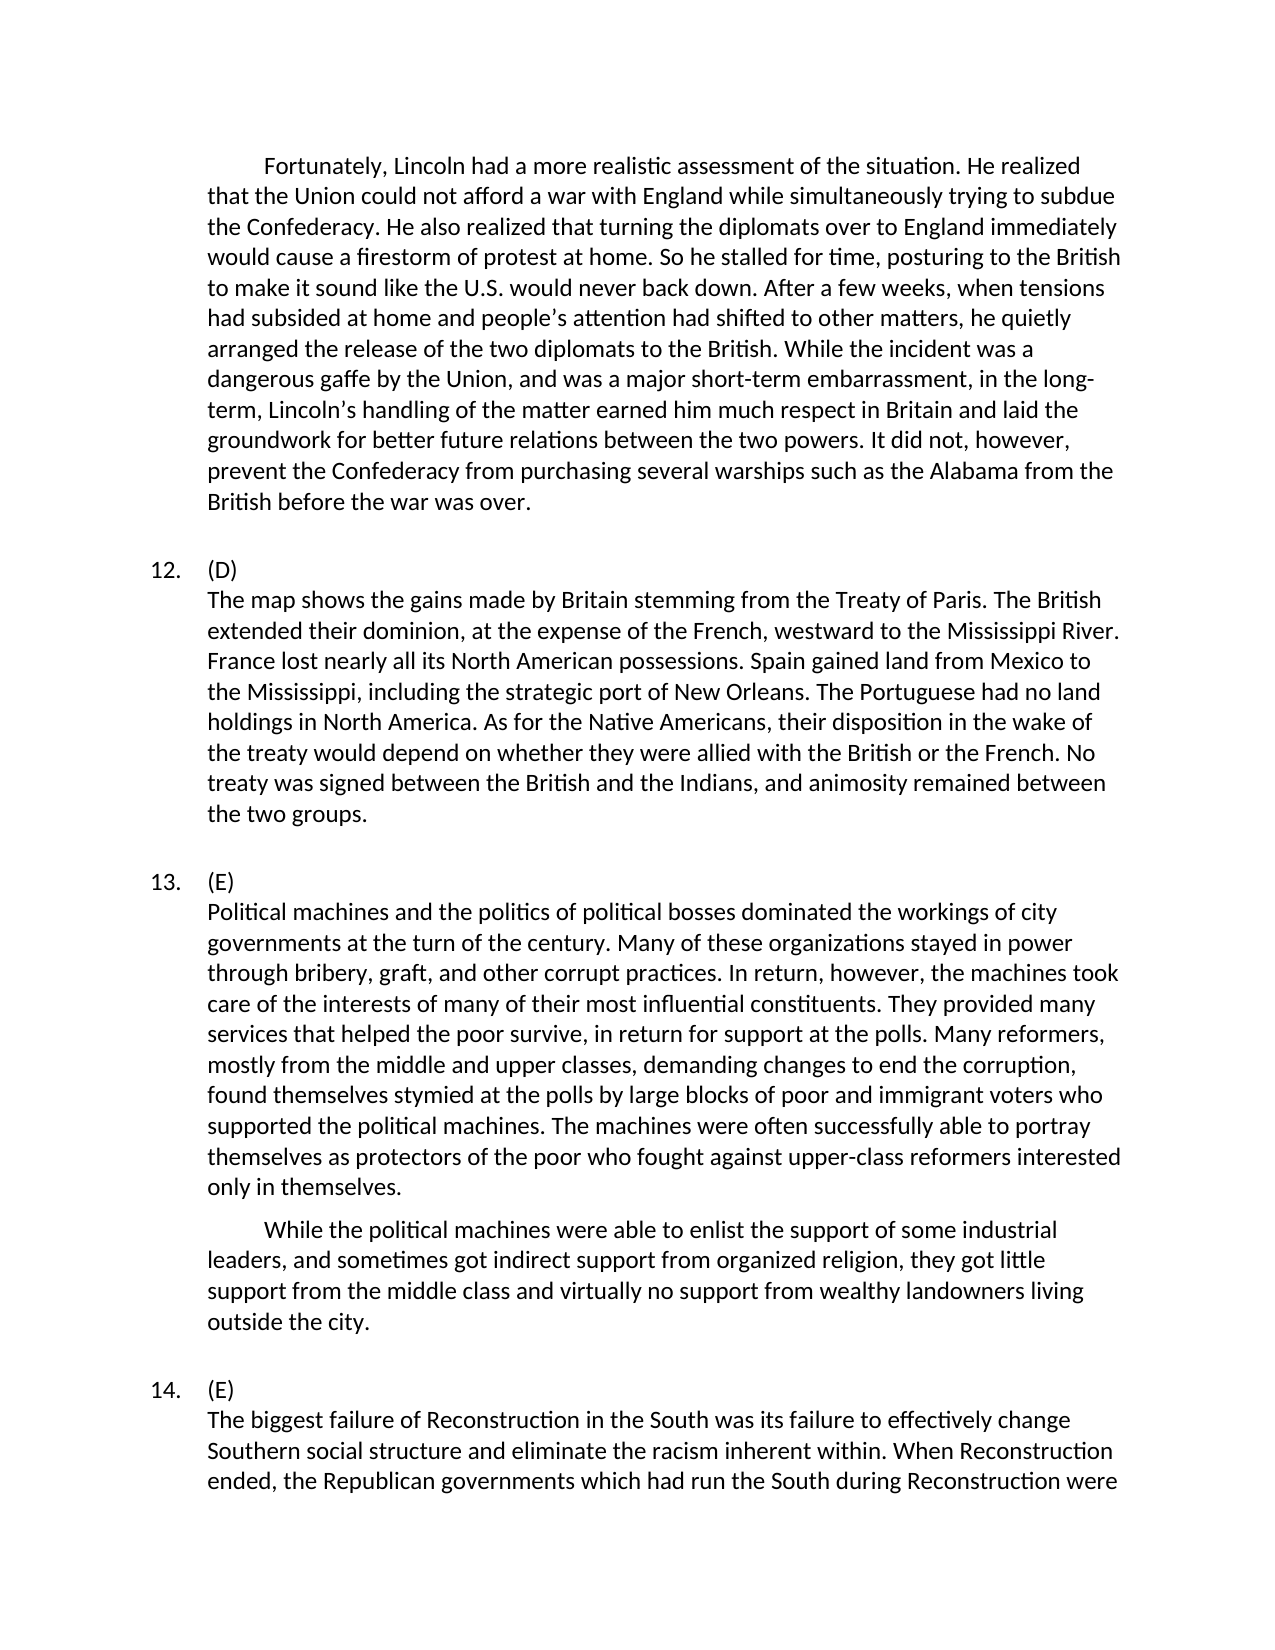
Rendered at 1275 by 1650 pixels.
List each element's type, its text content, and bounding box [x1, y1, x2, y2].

text 13. (E) Political machines and the politics of political bosses dominated the workings of city governments at the turn of the century. Many of these organizations stayed in power through bribery, graft, and other corrupt practices. In return, however, the machines took care of the interests of many of their most influential constituents. They provided many services that helped the poor survive, in return for support at the polls. Many reformers, mostly from the middle and upper classes, demanding changes to end the corruption, found themselves stymied at the polls by large blocks of poor and immigrant voters who supported the political machines. The machines were often successfully able to portray themselves as protectors of the poor who fought against upper-class reformers interested only in themselves. [150, 866, 1125, 1202]
text Fortunately, Lincoln had a more realistic assessment of the situation. He realized that the Union could not afford a war with England while simultaneously trying to subdue the Confederacy. He also realized that turning the diplomats over to England immediately would cause a firestorm of protest at home. So he stalled for time, posturing to the British to make it sound like the U.S. would never back down. After a few weeks, when tensions had subsided at home and people’s attention had shifted to other matters, he quietly arranged the release of the two diplomats to the British. While the incident was a dangerous gaffe by the Union, and was a major short-term embarrassment, in the long-term, Lincoln’s handling of the matter earned him much respect in Britain and laid the groundwork for better future relations between the two powers. It did not, however, prevent the Confederacy from purchasing several warships such as the Alabama from the British before the war was over. [207, 150, 1125, 516]
text 12. (D) The map shows the gains made by Britain stemming from the Treaty of Paris. The British extended their dominion, at the expense of the French, westward to the Mississippi River. France lost nearly all its North American possessions. Spain gained land from Mexico to the Mississippi, including the strategic port of New Orleans. The Portuguese had no land holdings in North America. As for the Native Americans, their disposition in the wake of the treaty would depend on whether they were allied with the British or the French. No treaty was signed between the British and the Indians, and animosity remained between the two groups. [150, 554, 1125, 828]
text While the political machines were able to enlist the support of some industrial leaders, and sometimes got indirect support from organized religion, they got little support from the middle class and virtually no support from wealthy landowners living outside the city. [207, 1214, 1125, 1336]
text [150, 1374, 1125, 1496]
